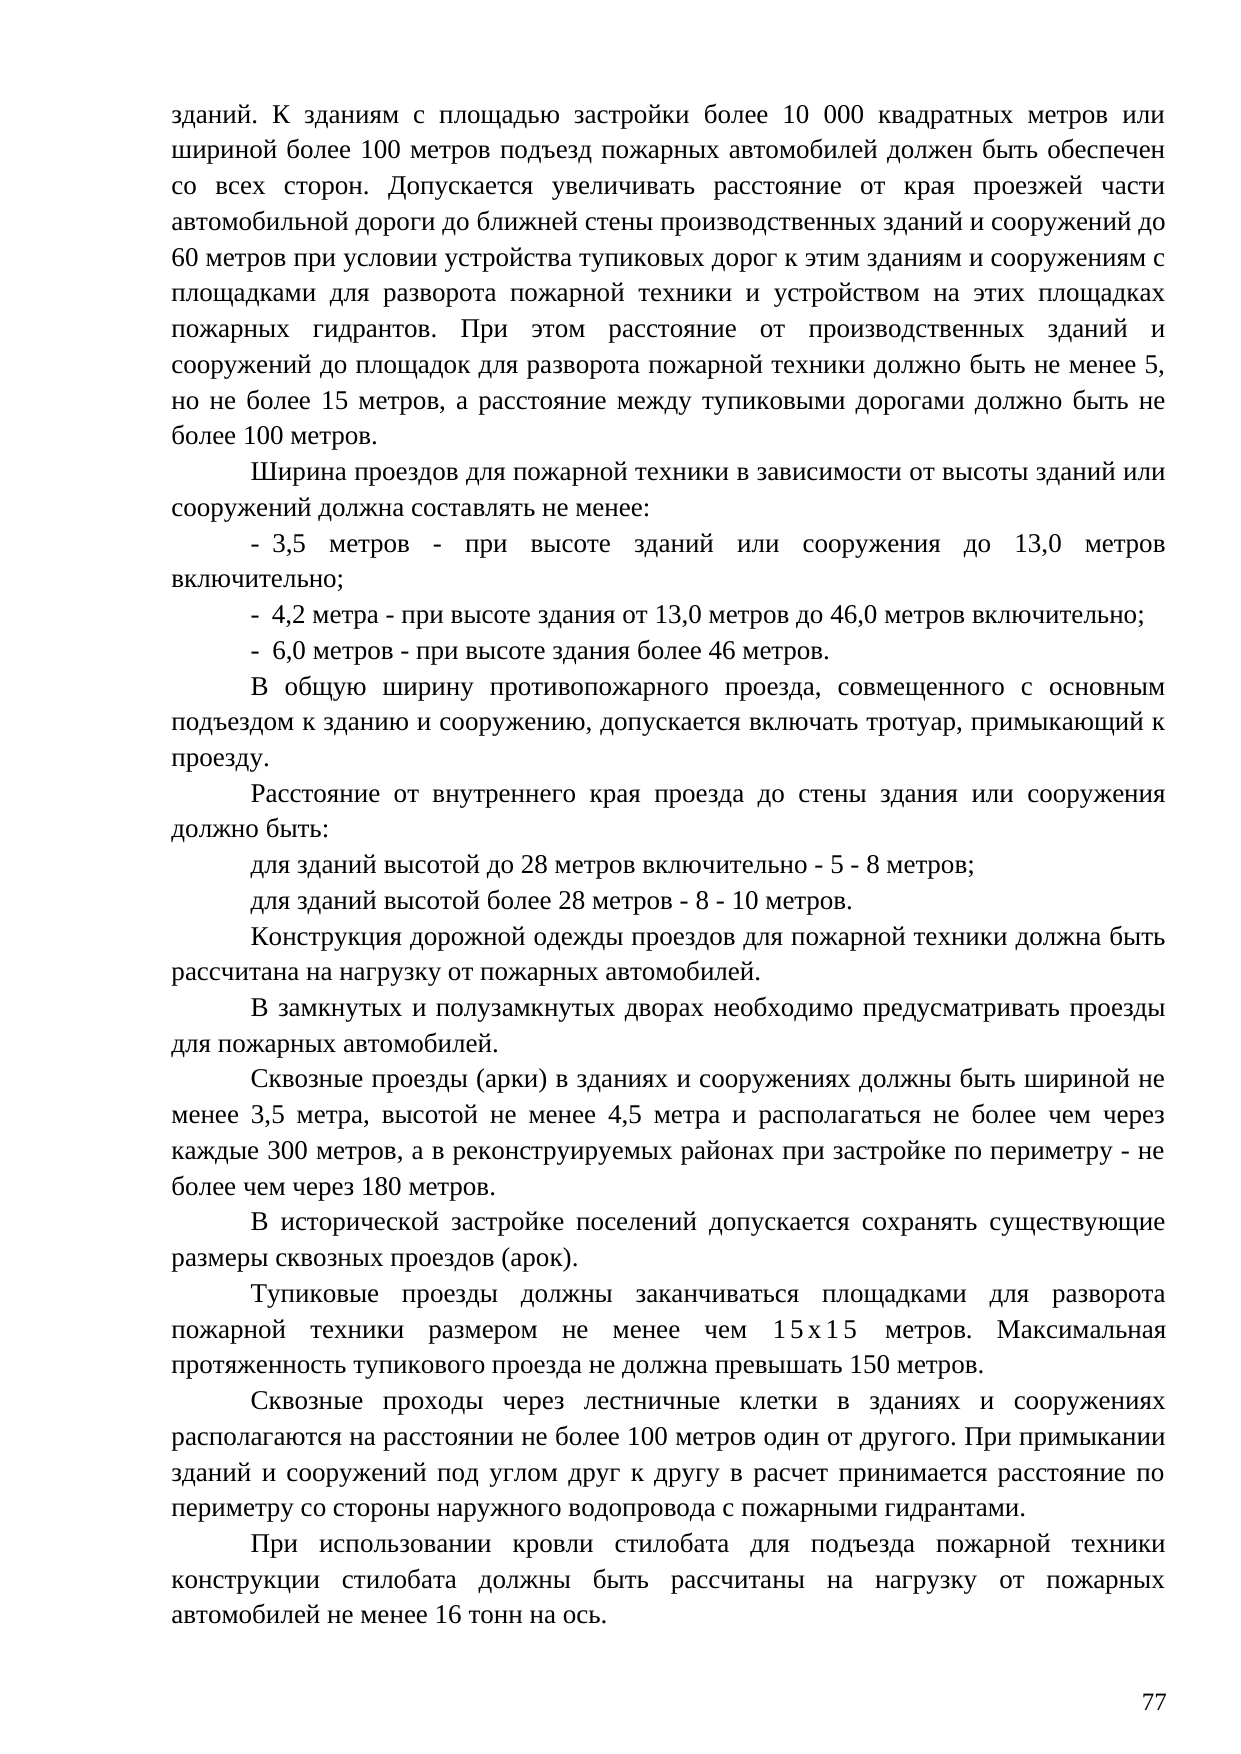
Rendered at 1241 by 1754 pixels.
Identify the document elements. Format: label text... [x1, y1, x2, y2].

text При использовании кровли стилобата для подъезда пожарной техники конструкции стилобата должны быть рассчитаны на нагрузку от пожарных автомобилей не менее 16 тонн на ось. [171, 1527, 1167, 1630]
text Ширина проездов для пожарной техники в зависимости от высоты зданий или сооружений должна составлять не менее: [171, 455, 1167, 522]
list 3,5 метров - при высоте зданий или сооружения до 13,0 метров включительно; [171, 527, 1167, 593]
text В общую ширину противопожарного проезда, совмещенного с основным подъездом к зданию и сооружению, допускается включать тротуар, примыкающий к проезду. [171, 669, 1167, 772]
text Конструкция дорожной одежды проездов для пожарной техники должна быть рассчитана на нагрузку от пожарных автомобилей. [171, 920, 1167, 987]
text для зданий высотой до 28 метров включительно - 5 - 8 метров; [171, 848, 1167, 879]
text Тупиковые проезды должны заканчиваться площадками для разворота пожарной техники размером не менее чем 15x15 метров. Максимальная протяженность тупикового проезда не должна превышать 150 метров. [171, 1277, 1167, 1379]
text для зданий высотой более 28 метров - 8 - 10 метров. [171, 884, 1167, 915]
list 6,0 метров - при высоте здания более 46 метров. [171, 634, 1167, 665]
text В исторической застройке поселений допускается сохранять существующие размеры сквозных проездов (арок). [171, 1206, 1167, 1272]
text Расстояние от внутреннего края проезда до стены здания или сооружения должно быть: [171, 777, 1167, 844]
text Сквозные проезды (арки) в зданиях и сооружениях должны быть шириной не менее 3,5 метра, высотой не менее 4,5 метра и располагаться не более чем через каждые 300 метров, а в реконструируемых районах при застройке по периметру - не более чем через 180 метров. [171, 1063, 1167, 1201]
text Сквозные проходы через лестничные клетки в зданиях и сооружениях располагаются на расстоянии не более 100 метров один от другого. При примыкании зданий и сооружений под углом друг к другу в расчет принимается расстояние по периметру со стороны наружного водопровода с пожарными гидрантами. [171, 1384, 1167, 1522]
text В замкнутых и полузамкнутых дворах необходимо предусматривать проезды для пожарных автомобилей. [171, 991, 1167, 1058]
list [171, 98, 1167, 451]
list 4,2 метра - при высоте здания от 13,0 метров до 46,0 метров включительно; [171, 598, 1167, 629]
